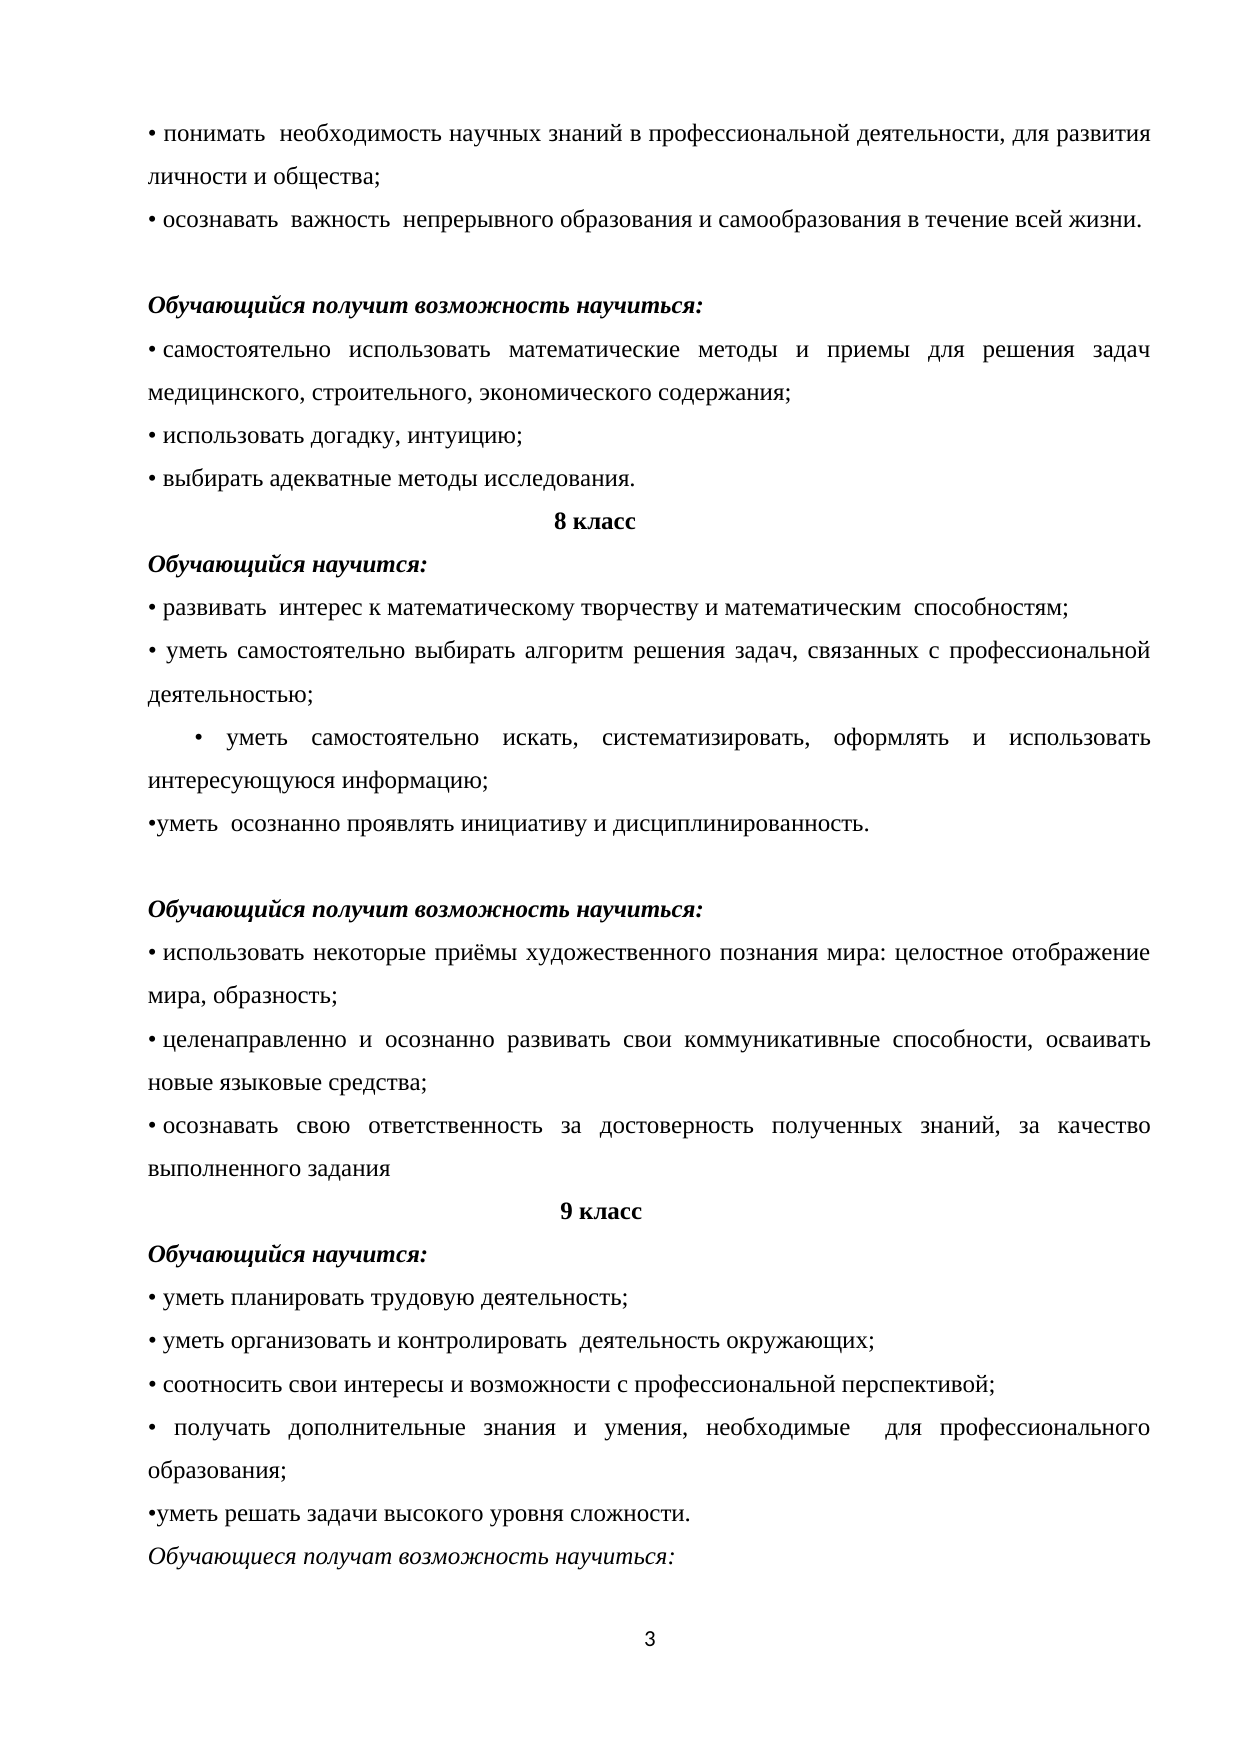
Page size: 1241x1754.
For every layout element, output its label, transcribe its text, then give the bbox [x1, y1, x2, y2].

text • осознавать важность непрерывного образования и самообразования в течение всей жизни. [148, 204, 1152, 233]
text Обучающиеся получат возможность научиться: [148, 1541, 1152, 1570]
text • использовать некоторые приёмы художественного познания мира: целостное отображение мира, образность; [148, 937, 1152, 1009]
text • уметь самостоятельно выбирать алгоритм решения задач, связанных с профессиональной деятельностью; [148, 636, 1152, 707]
text •уметь решать задачи высокого уровня сложности. [148, 1498, 1152, 1527]
text Обучающийся получит возможность научиться: [148, 894, 1152, 923]
text • получать дополнительные знания и умения, необходимые для профессионального образования; [148, 1412, 1152, 1484]
text • осознавать свою ответственность за достоверность полученных знаний, за качество выполненного задания [148, 1110, 1152, 1182]
text • уметь организовать и контролировать деятельность окружающих; [148, 1326, 1152, 1354]
text • уметь самостоятельно искать, систематизировать, оформлять и использовать интересующуюся информацию; [148, 722, 1152, 794]
text • самостоятельно использовать математические методы и приемы для решения задач медицинского, строительного, экономического содержания; [148, 334, 1152, 406]
text 8 класс [148, 506, 1152, 535]
text • уметь планировать трудовую деятельность; [148, 1282, 1152, 1311]
text Обучающийся научится: [148, 1239, 1152, 1268]
text • использовать догадку, интуицию; [148, 420, 1152, 449]
text • развивать интерес к математическому творчеству и математическим способностям; [148, 592, 1152, 621]
text Обучающийся научится: [148, 549, 1152, 578]
text 9 класс [148, 1196, 1152, 1225]
text • выбирать адекватные методы исследования. [148, 463, 1152, 492]
text • соотносить свои интересы и возможности с профессиональной перспективой; [148, 1369, 1152, 1397]
text Обучающийся получит возможность научиться: [148, 291, 1152, 319]
text •уметь осознанно проявлять инициативу и дисциплинированность. [148, 808, 1152, 837]
text • понимать необходимость научных знаний в профессиональной деятельности, для развития личности и общества; [148, 118, 1152, 190]
text • целенаправленно и осознанно развивать свои коммуникативные способности, осваивать новые языковые средства; [148, 1024, 1152, 1096]
